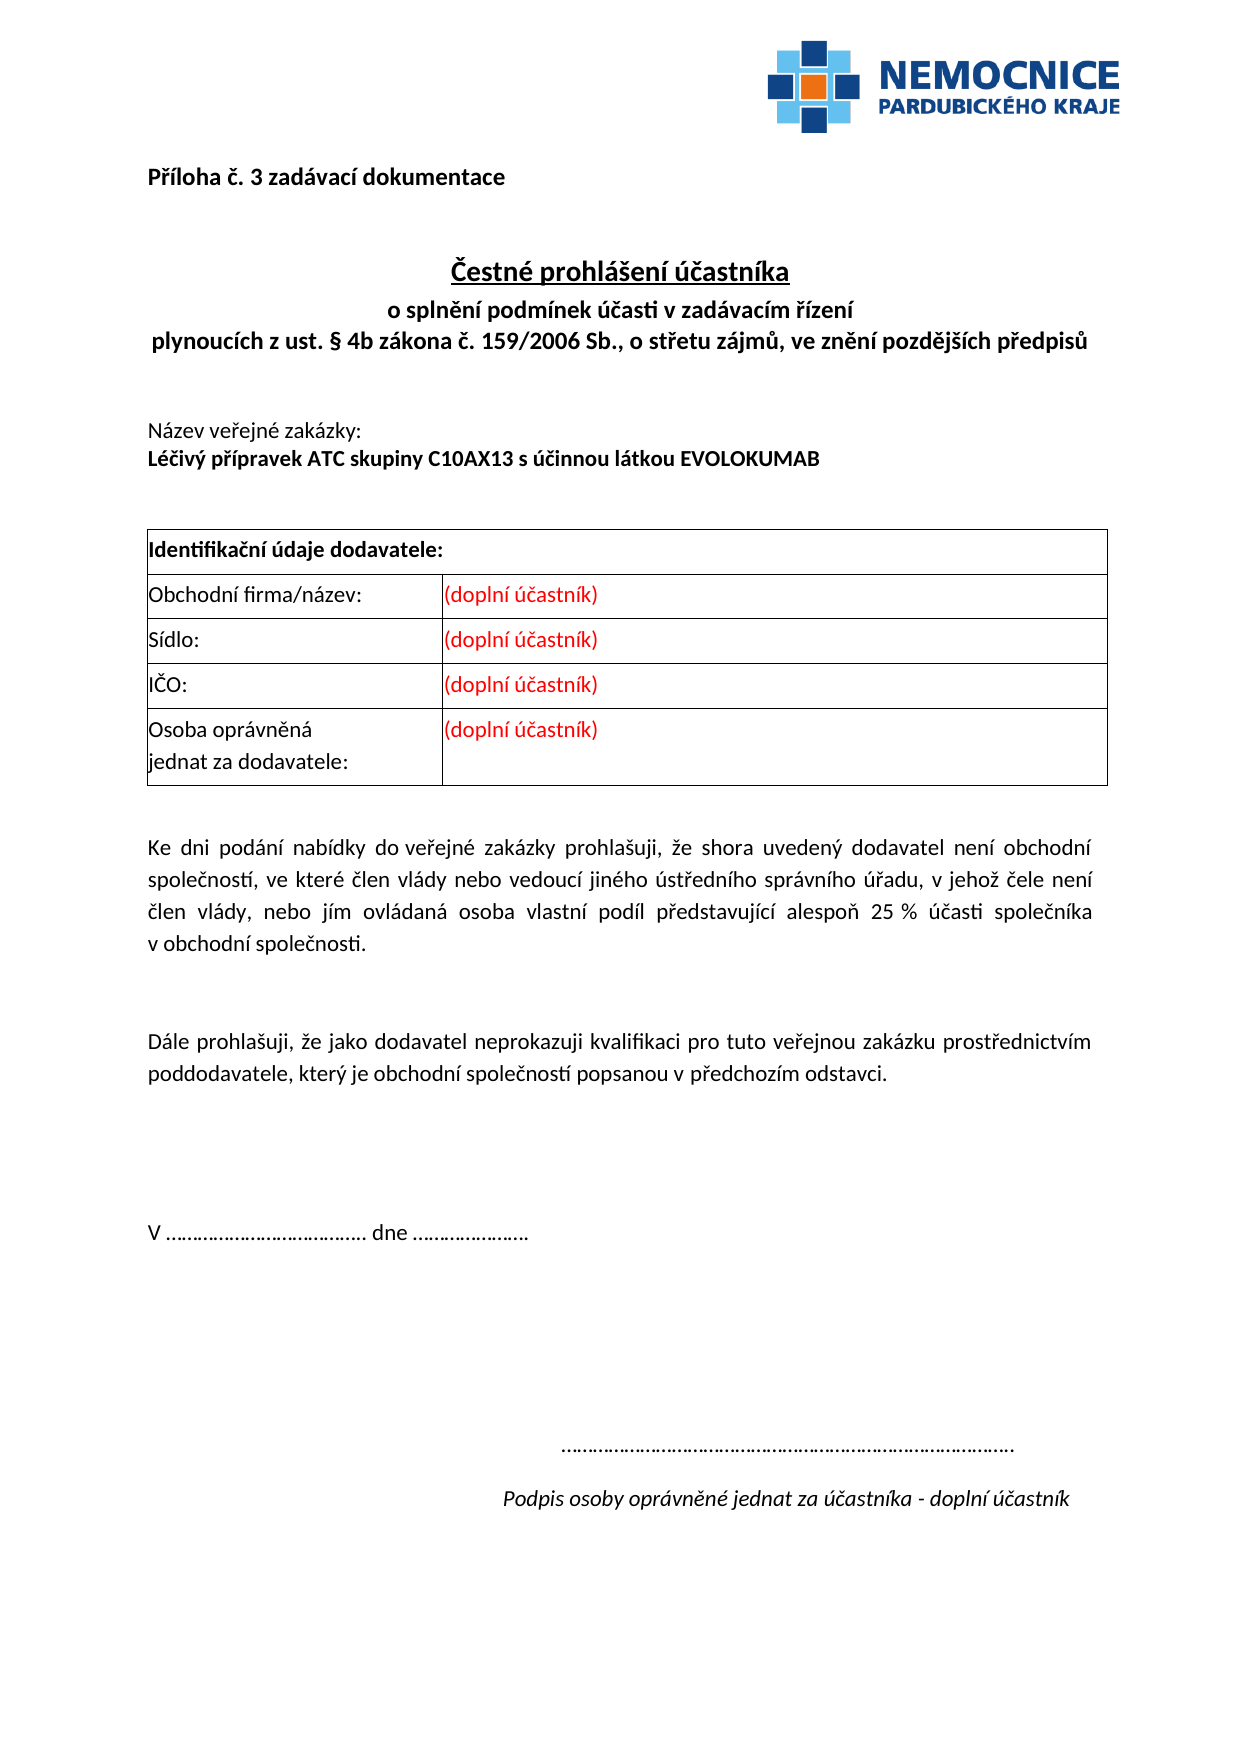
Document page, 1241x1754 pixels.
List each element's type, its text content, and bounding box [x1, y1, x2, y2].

text Podpis osoby oprávněné jednat za účastníka - doplní účastník [148, 1484, 1093, 1512]
table_cell (doplní účastník) [443, 575, 1107, 618]
table_cell Sídlo: [148, 619, 442, 663]
table_cell (doplní účastník) [443, 709, 1107, 785]
text V ……………………………….. dne …………………. [148, 1218, 1093, 1247]
text Ke dni podání nabídky do veřejné zakázky prohlašuji, že shora uvedený dodavatel není obchodní společností, ve které člen vlády nebo vedoucí jiného ústředního správního úřadu, v jehož čele není člen vlády, nebo jím ovládaná osoba vlastní podíl představující alespoň 25 % účasti společníka v obchodní společnosti. [148, 833, 1093, 958]
table_header Identifikační údaje dodavatele: [148, 530, 1107, 573]
text o splnění podmínek účasti v zadávacím řízení plynoucích z ust. § 4b zákona č. 159/2006 Sb., o střetu zájmů, ve znění pozdějších předpisů [148, 294, 1093, 356]
table_cell IČO: [148, 664, 442, 708]
text ………………………………………………………………………….. [148, 1431, 1093, 1459]
text Čestné prohlášení účastníka [148, 253, 1093, 288]
text Léčivý přípravek ATC skupiny C10AX13 s účinnou látkou EVOLOKUMAB [148, 444, 1093, 473]
text Dále prohlašuji, že jako dodavatel neprokazuji kvalifikaci pro tuto veřejnou zakázku prostřednictvím poddodavatele, který je obchodní společností popsanou v předchozím odstavci. [148, 1027, 1093, 1087]
table_cell (doplní účastník) [443, 664, 1107, 708]
table_cell Osoba oprávněná jednat za dodavatele: [148, 709, 442, 785]
picture [766, 39, 1120, 134]
table_cell (doplní účastník) [443, 619, 1107, 663]
table_cell Obchodní firma/název: [148, 575, 442, 618]
text Příloha č. 3 zadávací dokumentace [148, 161, 1093, 192]
text Název veřejné zakázky: [148, 417, 1093, 444]
